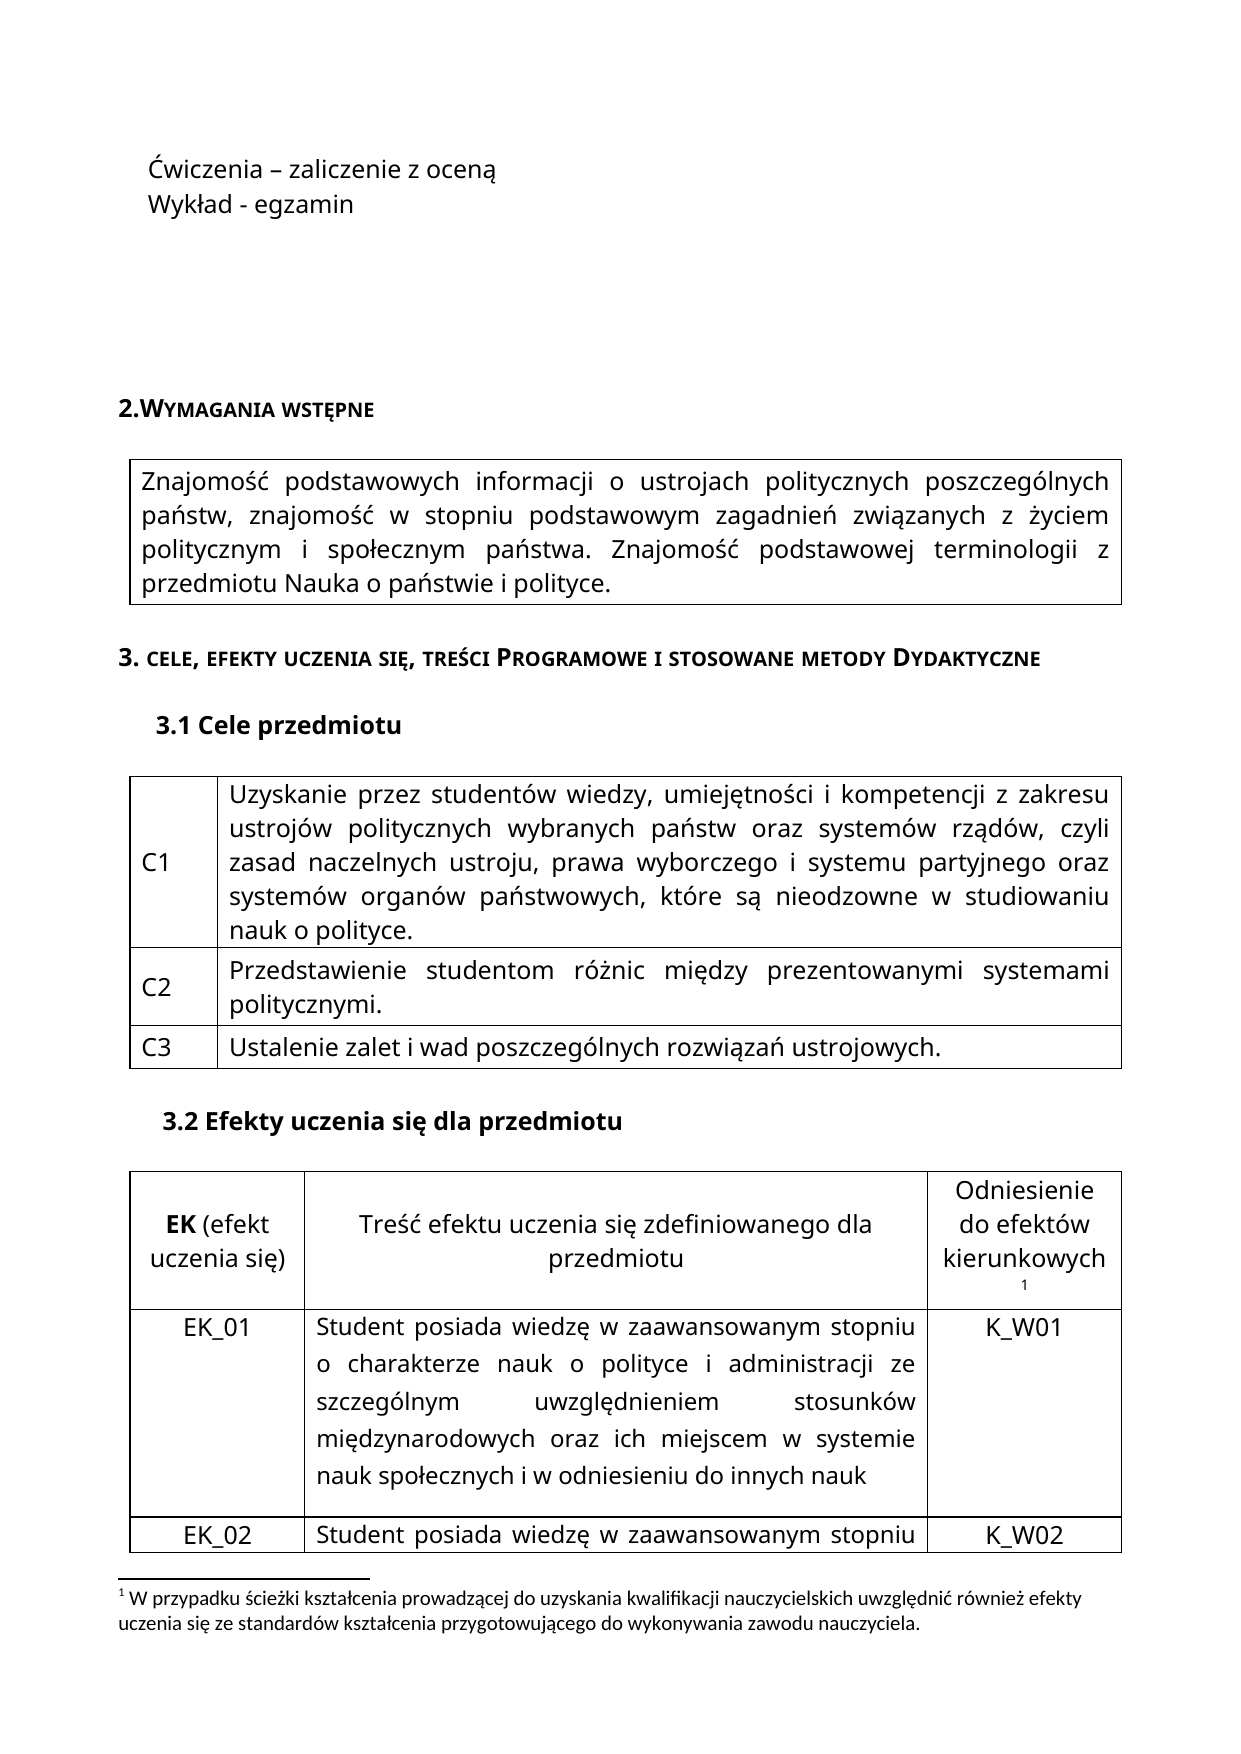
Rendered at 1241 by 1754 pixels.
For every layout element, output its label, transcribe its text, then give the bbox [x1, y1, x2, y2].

text 3. cele, efekty uczenia się, treści Programowe i stosowane metody Dydaktyczne [118, 639, 1122, 673]
table_cell Ustalenie zalet i wad poszczególnych rozwiązań ustrojowych. [218, 1026, 1121, 1068]
text 3.1 Cele przedmiotu [156, 708, 1122, 742]
text Wykład - egzamin [148, 186, 1122, 220]
table_cell C2 [131, 948, 217, 1024]
table_cell K_W02 [928, 1518, 1121, 1552]
table_header Treść efektu uczenia się zdefiniowanego dla przedmiotu [305, 1172, 927, 1308]
text 3.2 Efekty uczenia się dla przedmiotu [162, 1103, 1122, 1137]
table_cell Student posiada wiedzę w zaawansowanym stopniu o charakterze nauk o polityce i administracji ze szczególnym uwzględnieniem stosunków międzynarodowych oraz ich miejscem w systemie nauk społecznych i w odniesieniu do innych nauk [305, 1310, 927, 1516]
table_header Uzyskanie przez studentów wiedzy, umiejętności i kompetencji z zakresu ustrojów politycznych wybranych państw oraz systemów rządów, czyli zasad naczelnych ustroju, prawa wyborczego i systemu partyjnego oraz systemów organów państwowych, które są nieodzowne w studiowaniu nauk o polityce. [218, 777, 1121, 947]
table_header EK (efekt uczenia się) [131, 1172, 304, 1308]
table_cell C3 [131, 1026, 217, 1068]
text 2.Wymagania wstępne [118, 391, 1122, 425]
table_header C1 [131, 777, 217, 947]
table_cell EK_01 [131, 1310, 304, 1516]
table_header Znajomość podstawowych informacji o ustrojach politycznych poszczególnych państw, znajomość w stopniu podstawowym zagadnień związanych z życiem politycznym i społecznym państwa. Znajomość podstawowej terminologii z przedmiotu Nauka o państwie i polityce. [131, 460, 1121, 604]
table_header Odniesienie do efektów kierunkowych [928, 1172, 1121, 1308]
table_cell Przedstawienie studentom różnic między prezentowanymi systemami politycznymi. [218, 948, 1121, 1024]
text Ćwiczenia – zaliczenie z oceną [148, 152, 1122, 186]
table_cell K_W01 [928, 1310, 1121, 1516]
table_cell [305, 1518, 927, 1552]
table_cell EK_02 [131, 1518, 304, 1552]
